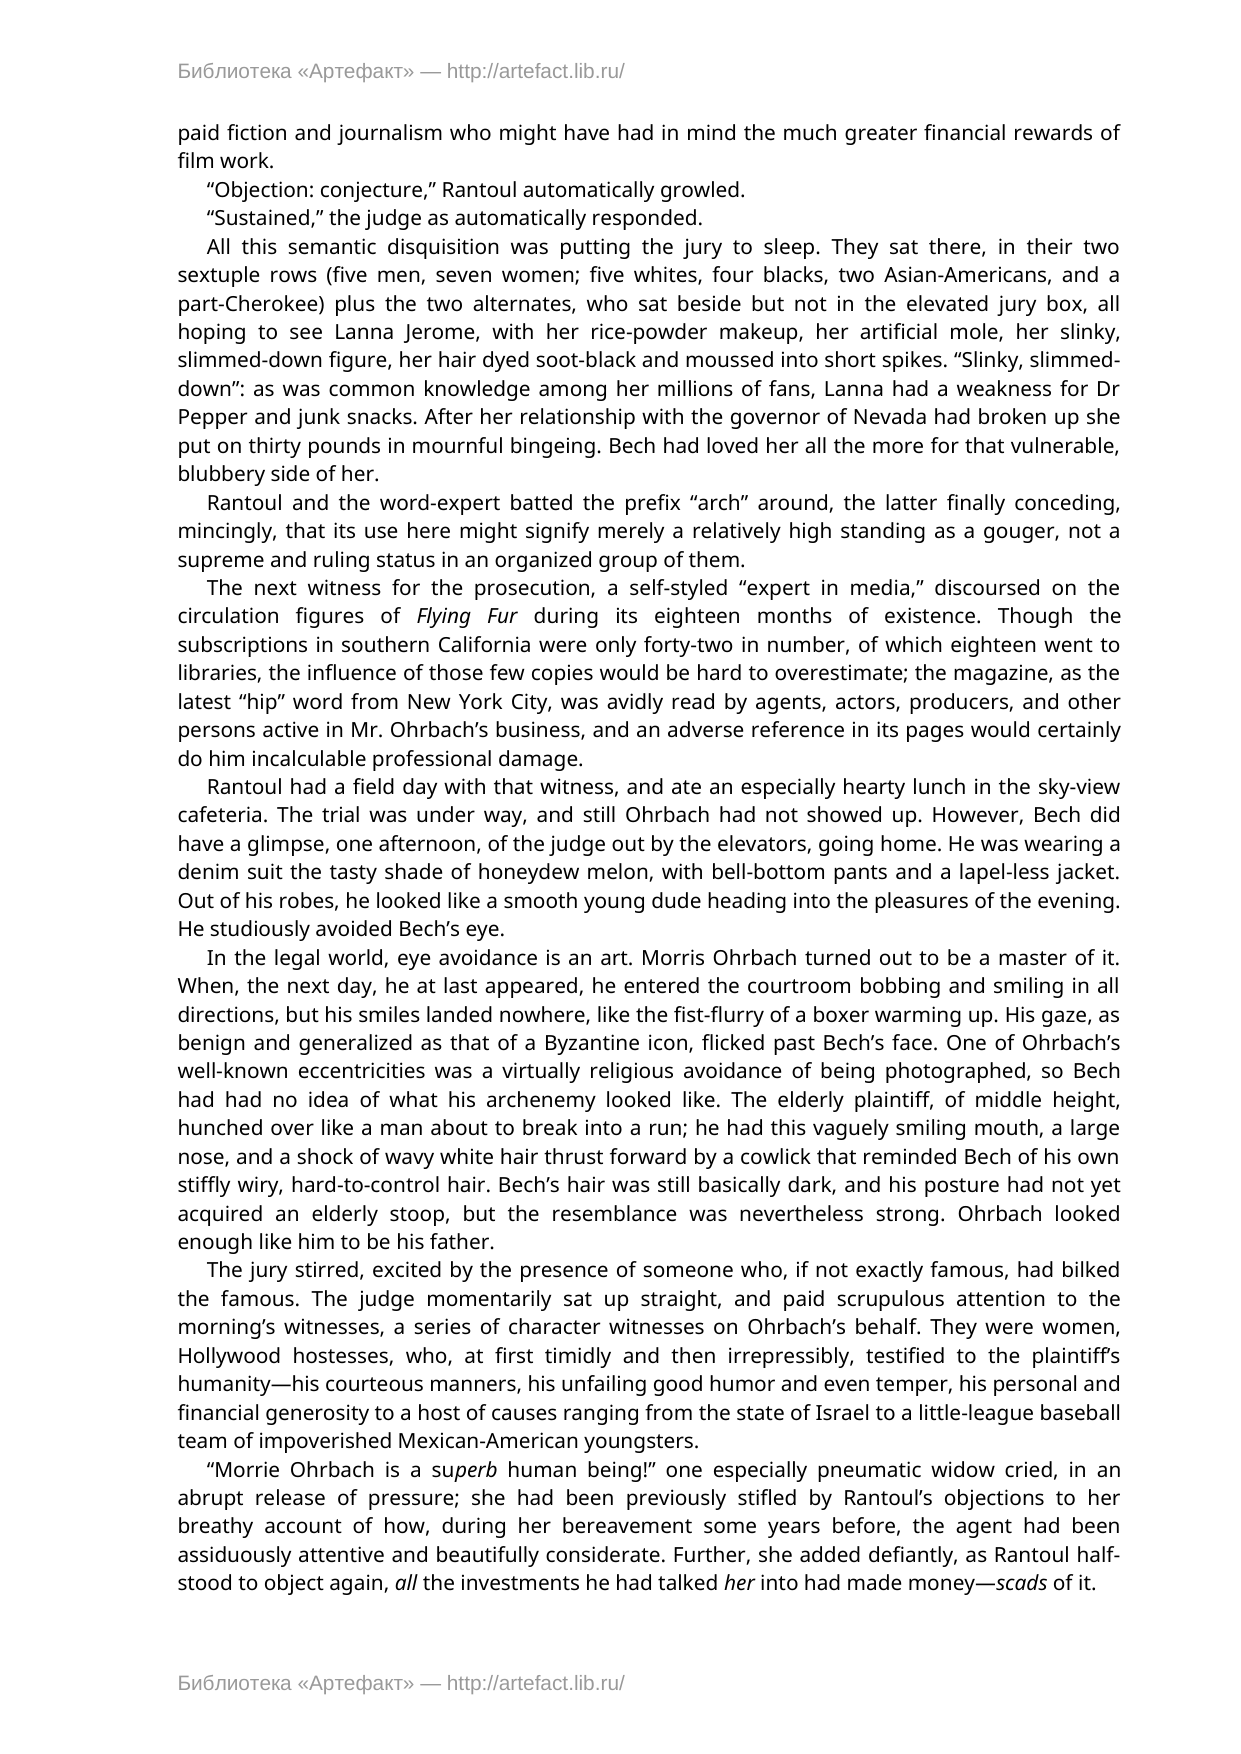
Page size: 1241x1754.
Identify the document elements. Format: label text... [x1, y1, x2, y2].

text “Sustained,” the judge as automatically responded. [177, 203, 1122, 232]
text In the legal world, eye avoidance is an art. Morris Ohrbach turned out to be a master of it. When, the next day, he at last appeared, he entered the courtroom bobbing and smiling in all directions, but his smiles landed nowhere, like the fist-flurry of a boxer warming up. His gaze, as benign and generalized as that of a Byzantine icon, flicked past Bech’s face. One of Ohrbach’s well-known eccentricities was a virtually religious avoidance of being photographed, so Bech had had no idea of what his archenemy looked like. The elderly plaintiff, of middle height, hunched over like a man about to break into a run; he had this vaguely smiling mouth, a large nose, and a shock of wavy white hair thrust forward by a cowlick that reminded Bech of his own stiffly wiry, hard-to-control hair. Bech’s hair was still basically dark, and his posture had not yet acquired an elderly stoop, but the resemblance was nevertheless strong. Ohrbach looked enough like him to be his father. [177, 943, 1122, 1256]
text “Objection: conjecture,” Rantoul automatically growled. [177, 175, 1122, 203]
text All this semantic disquisition was putting the jury to sleep. They sat there, in their two sextuple rows (five men, seven women; five whites, four blacks, two Asian-Americans, and a part-Cherokee) plus the two alternates, who sat beside but not in the elevated jury box, all hoping to see Lanna Jerome, with her rice-powder makeup, her artificial mole, her slinky, slimmed-down figure, her hair dyed soot-black and moussed into short spikes. “Slinky, slimmed-down”: as was common knowledge among her millions of fans, Lanna had a weakness for Dr Pepper and junk snacks. After her relationship with the governor of Nevada had broken up she put on thirty pounds in mournful bingeing. Bech had loved her all the more for that vulnerable, blubbery side of her. [177, 232, 1122, 488]
text Rantoul and the word-expert batted the prefix “arch” around, the latter finally conceding, mincingly, that its use here might signify merely a relatively high standing as a gouger, not a supreme and ruling status in an organized group of them. [177, 488, 1122, 573]
text The jury stirred, excited by the presence of someone who, if not exactly famous, had bilked the famous. The judge momentarily sat up straight, and paid scrupulous attention to the morning’s witnesses, a series of character witnesses on Ohrbach’s behalf. They were women, Hollywood hostesses, who, at first timidly and then irrepressibly, testified to the plaintiff’s humanity—his courteous manners, his unfailing good humor and even temper, his personal and financial generosity to a host of causes ranging from the state of Israel to a little-league baseball team of impoverished Mexican-American youngsters. [177, 1256, 1122, 1455]
text “Morrie Ohrbach is a superb human being!” one especially pneumatic widow cried, in an abrupt release of pressure; she had been previously stifled by Rantoul’s objections to her breathy account of how, during her bereavement some years before, the agent had been assiduously attentive and beautifully considerate. Further, she added defiantly, as Rantoul half-stood to object again, all the investments he had talked her into had made money—scads of it. [177, 1455, 1122, 1597]
text The next witness for the prosecution, a self-styled “expert in media,” discoursed on the circulation figures of Flying Fur during its eighteen months of existence. Though the subscriptions in southern California were only forty-two in number, of which eighteen went to libraries, the influence of those few copies would be hard to overestimate; the magazine, as the latest “hip” word from New York City, was avidly read by agents, actors, producers, and other persons active in Mr. Ohrbach’s business, and an adverse reference in its pages would certainly do him incalculable professional damage. [177, 573, 1122, 772]
text Rantoul had a field day with that witness, and ate an especially hearty lunch in the sky-view cafeteria. The trial was under way, and still Ohrbach had not showed up. However, Bech did have a glimpse, one afternoon, of the judge out by the elevators, going home. He was wearing a denim suit the tasty shade of honeydew melon, with bell-bottom pants and a lapel-less jacket. Out of his robes, he looked like a smooth young dude heading into the pleasures of the evening. He studiously avoided Bech’s eye. [177, 772, 1122, 943]
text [177, 118, 1122, 175]
